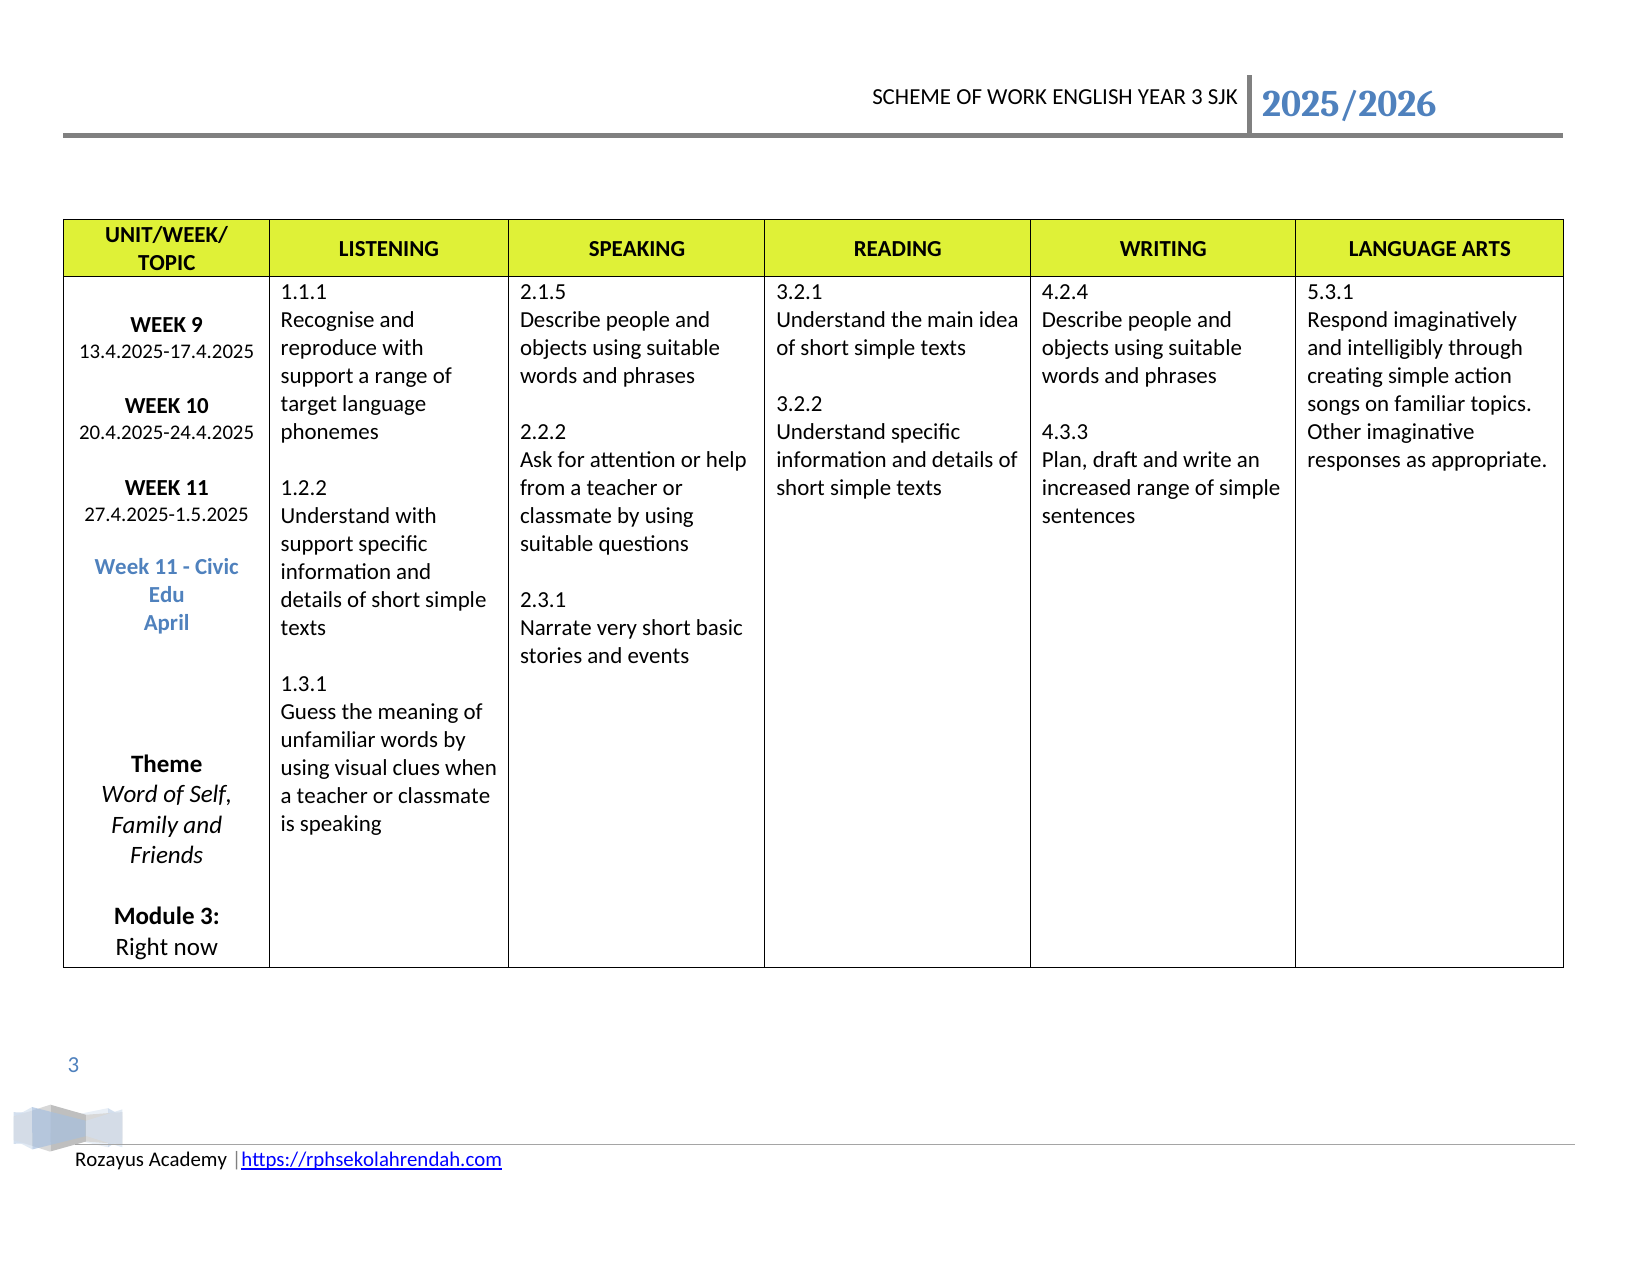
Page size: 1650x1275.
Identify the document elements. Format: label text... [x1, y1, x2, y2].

table_cell 5.3.1 Respond imaginatively and intelligibly through creating simple action songs on familiar topics. Other imaginative responses as appropriate. [1296, 277, 1563, 967]
table_header LANGUAGE ARTS [1296, 220, 1563, 276]
table_cell WEEK 9 13.4.2025-17.4.2025 WEEK 10 20.4.2025-24.4.2025 WEEK 11 27.4.2025-1.5.2025 Week 11 - Civic Edu April Theme Word of Self, Family and Friends Module 3: Right now [64, 277, 269, 967]
table_header WRITING [1031, 220, 1295, 276]
table_cell 2.1.5 Describe people and objects using suitable words and phrases 2.2.2 Ask for attention or help from a teacher or classmate by using suitable questions 2.3.1 Narrate very short basic stories and events [509, 277, 764, 967]
table_header LISTENING [270, 220, 508, 276]
table_cell 3.2.1 Understand the main idea of short simple texts 3.2.2 Understand specific information and details of short simple texts [765, 277, 1030, 967]
table_header SPEAKING [509, 220, 764, 276]
table_cell 4.2.4 Describe people and objects using suitable words and phrases 4.3.3 Plan, draft and write an increased range of simple sentences [1031, 277, 1295, 967]
table_header READING [765, 220, 1030, 276]
table_cell 1.1.1 Recognise and reproduce with support a range of target language phonemes 1.2.2 Understand with support specific information and details of short simple texts 1.3.1 Guess the meaning of unfamiliar words by using visual clues when a teacher or classmate is speaking [270, 277, 508, 967]
table_header UNIT/WEEK/ TOPIC [64, 220, 269, 276]
